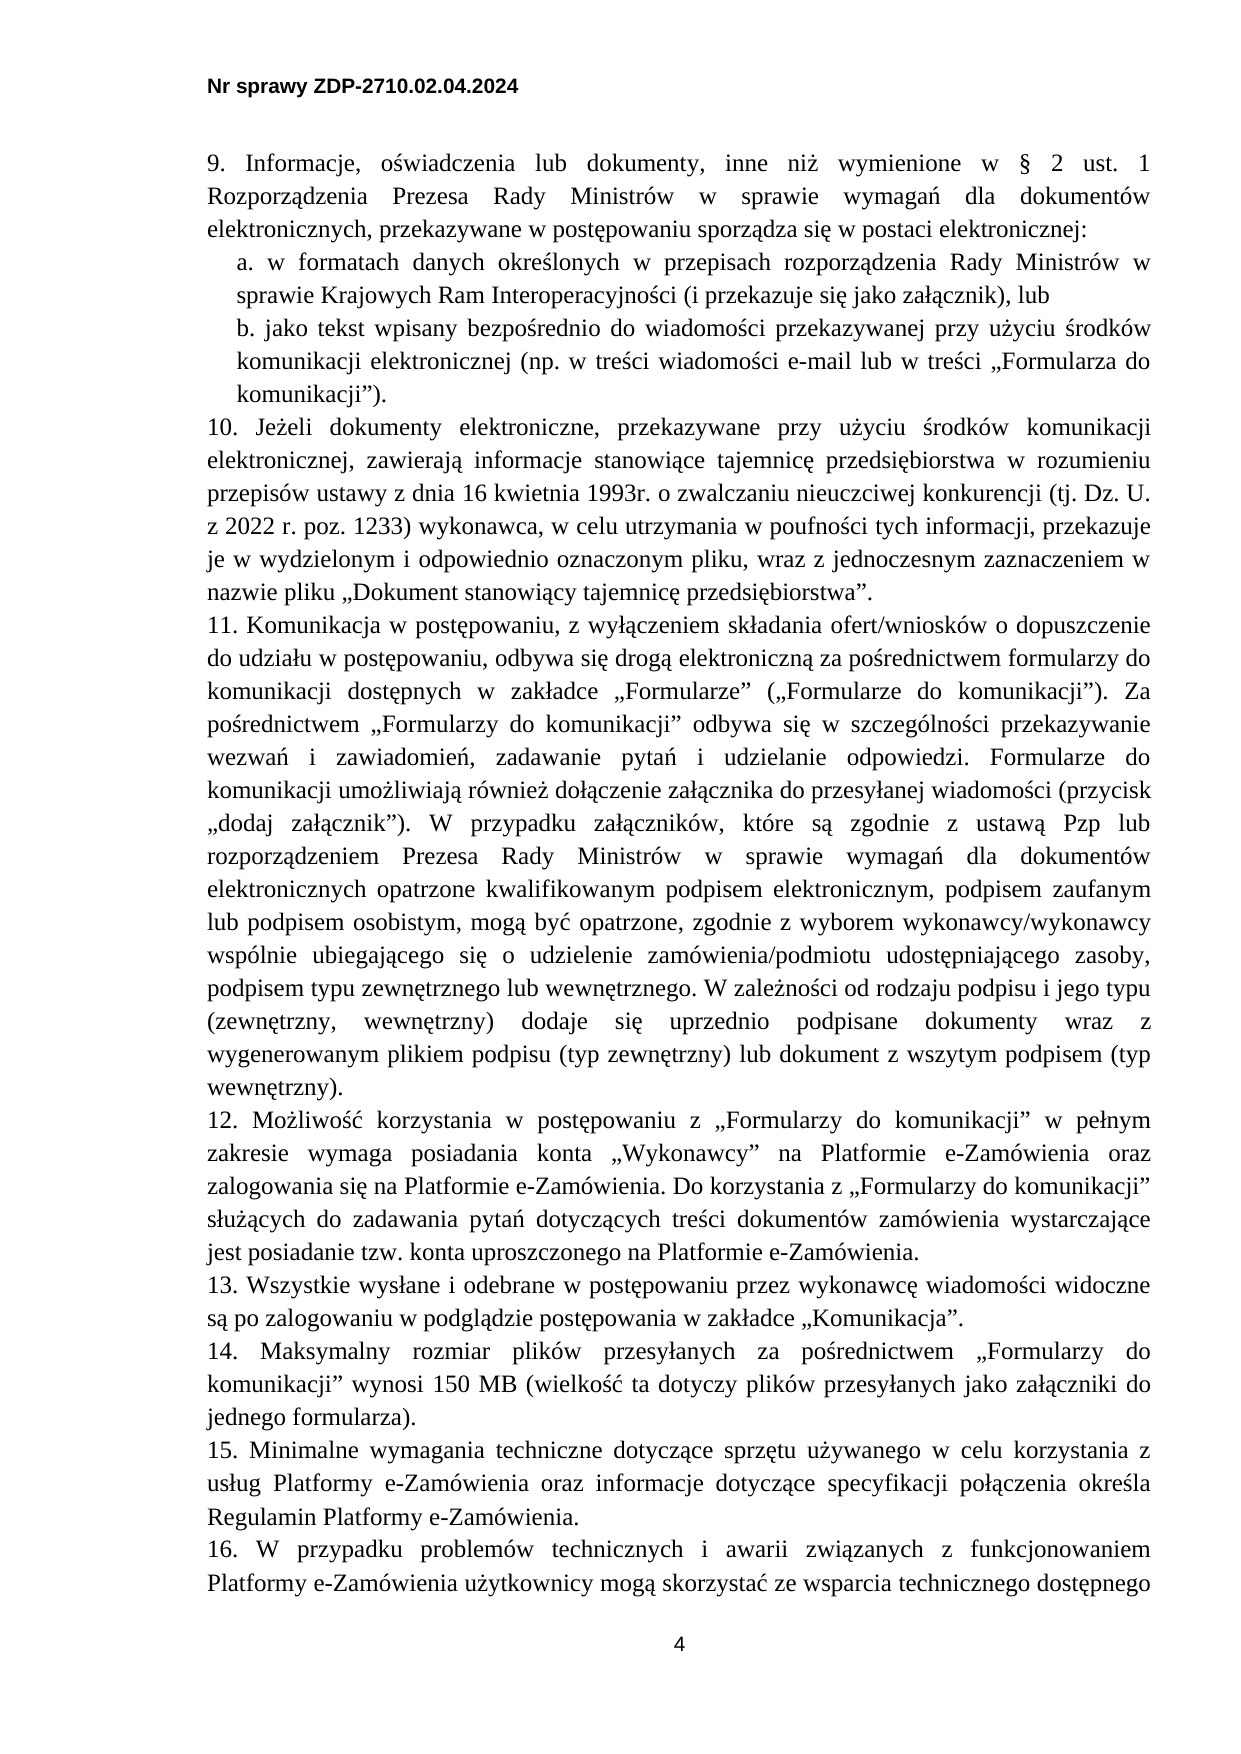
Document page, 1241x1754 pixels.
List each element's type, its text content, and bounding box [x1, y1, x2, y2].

list 12. Możliwość korzystania w postępowaniu z „Formularzy do komunikacji” w pełnym zakresie wymaga posiadania konta „Wykonawcy” na Platformie e-Zamówienia oraz zalogowania się na Platformie e-Zamówienia. Do korzystania z „Formularzy do komunikacji” służących do zadawania pytań dotyczących treści dokumentów zamówienia wystarczające jest posiadanie tzw. konta uproszczonego na Platformie e-Zamówienia. [207, 1105, 1152, 1266]
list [207, 1534, 1152, 1596]
list 14. Maksymalny rozmiar plików przesyłanych za pośrednictwem „Formularzy do komunikacji” wynosi 150 MB (wielkość ta dotyczy plików przesyłanych jako załączniki do jednego formularza). [207, 1336, 1152, 1431]
list 11. Komunikacja w postępowaniu, z wyłączeniem składania ofert/wniosków o dopuszczenie do udziału w postępowaniu, odbywa się drogą elektroniczną za pośrednictwem formularzy do komunikacji dostępnych w zakładce „Formularze” („Formularze do komunikacji”). Za pośrednictwem „Formularzy do komunikacji” odbywa się w szczególności przekazywanie wezwań i zawiadomień, zadawanie pytań i udzielanie odpowiedzi. Formularze do komunikacji umożliwiają również dołączenie załącznika do przesyłanej wiadomości (przycisk „dodaj załącznik”). W przypadku załączników, które są zgodnie z ustawą Pzp lub rozporządzeniem Prezesa Rady Ministrów w sprawie wymagań dla dokumentów elektronicznych opatrzone kwalifikowanym podpisem elektronicznym, podpisem zaufanym lub podpisem osobistym, mogą być opatrzone, zgodnie z wyborem wykonawcy/wykonawcy wspólnie ubiegającego się o udzielenie zamówienia/podmiotu udostępniającego zasoby, podpisem typu zewnętrznego lub wewnętrznego. W zależności od rodzaju podpisu i jego typu (zewnętrzny, wewnętrzny) dodaje się uprzednio podpisane dokumenty wraz z wygenerowanym plikiem podpisu (typ zewnętrzny) lub dokument z wszytym podpisem (typ wewnętrzny). [207, 610, 1152, 1101]
list b. jako tekst wpisany bezpośrednio do wiadomości przekazywanej przy użyciu środków komunikacji elektronicznej (np. w treści wiadomości e-mail lub w treści „Formularza do komunikacji”). [236, 313, 1152, 408]
list 10. Jeżeli dokumenty elektroniczne, przekazywane przy użyciu środków komunikacji elektronicznej, zawierają informacje stanowiące tajemnicę przedsiębiorstwa w rozumieniu przepisów ustawy z dnia 16 kwietnia 1993r. o zwalczaniu nieuczciwej konkurencji (tj. Dz. U. z 2022 r. poz. 1233) wykonawca, w celu utrzymania w poufności tych informacji, przekazuje je w wydzielonym i odpowiednio oznaczonym pliku, wraz z jednoczesnym zaznaczeniem w nazwie pliku „Dokument stanowiący tajemnicę przedsiębiorstwa”. [207, 412, 1152, 606]
list 15. Minimalne wymagania techniczne dotyczące sprzętu używanego w celu korzystania z usług Platformy e-Zamówienia oraz informacje dotyczące specyfikacji połączenia określa Regulamin Platformy e-Zamówienia. [207, 1436, 1152, 1530]
list 9. Informacje, oświadczenia lub dokumenty, inne niż wymienione w § 2 ust. 1 Rozporządzenia Prezesa Rady Ministrów w sprawie wymagań dla dokumentów elektronicznych, przekazywane w postępowaniu sporządza się w postaci elektronicznej: [207, 148, 1152, 242]
list a. w formatach danych określonych w przepisach rozporządzenia Rady Ministrów w sprawie Krajowych Ram Interoperacyjności (i przekazuje się jako załącznik), lub [236, 247, 1152, 308]
list 13. Wszystkie wysłane i odebrane w postępowaniu przez wykonawcę wiadomości widoczne są po zalogowaniu w podglądzie postępowania w zakładce „Komunikacja”. [207, 1270, 1152, 1332]
